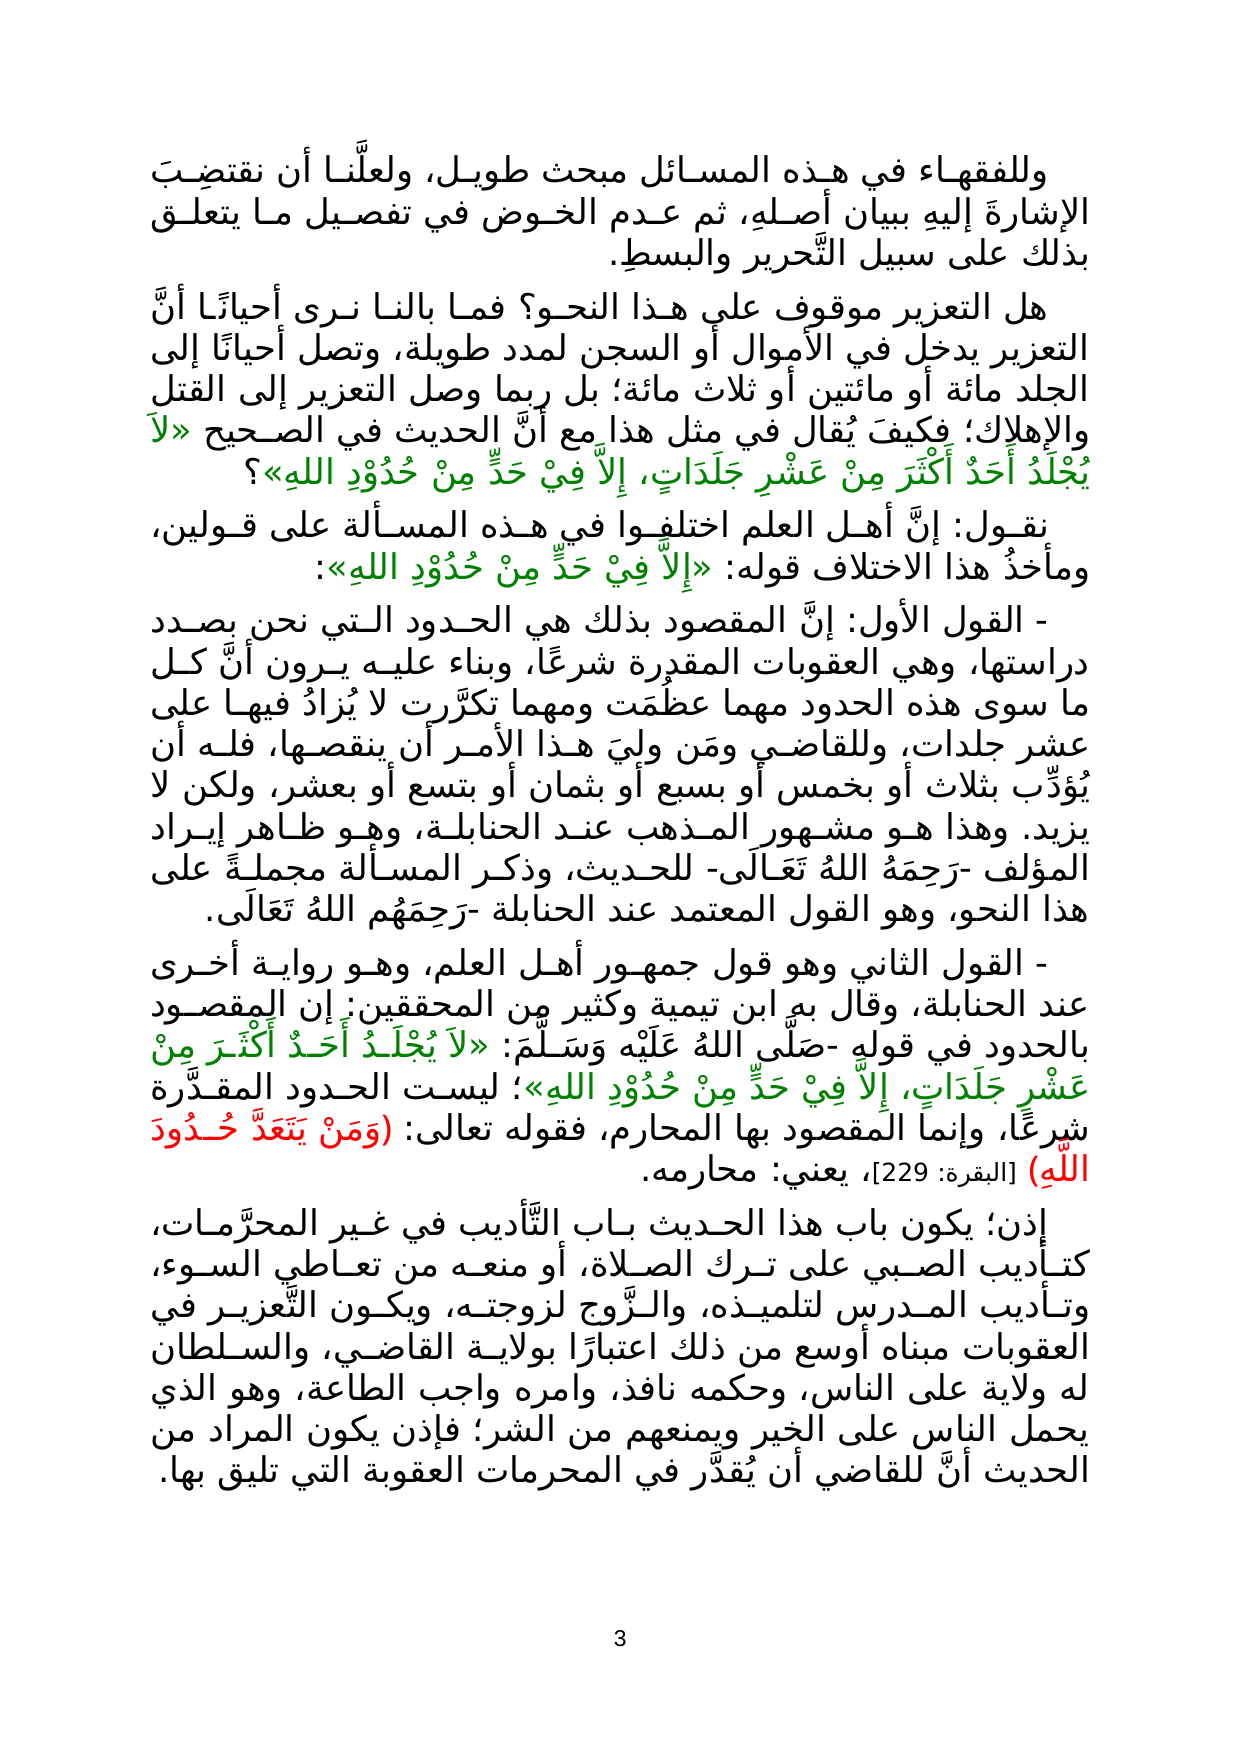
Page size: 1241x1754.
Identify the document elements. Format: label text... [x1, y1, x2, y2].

text إذن؛ يكون باب هذا الحديث باب التَّأديب في غير المحرَّمات، كتأديب الصبي على ترك الصلاة، أو منعه من تعاطي السوء، وتأديب المدرس لتلميذه، والزَّوج لزوجته، ويكون التَّعزير في العقوبات مبناه أوسع من ذلك اعتبارًا بولاية القاضي، والسلطان له ولاية على الناس، وحكمه نافذ، وامره واجب الطاعة، وهو الذي يحمل الناس على الخير ويمنعهم من الشر؛ فإذن يكون المراد من الحديث أنَّ للقاضي أن يُقدَّر في المحرمات العقوبة التي تليق بها. [150, 1202, 1090, 1491]
text نقول: إنَّ أهل العلم اختلفوا في هذه المسألة على قولين، ومأخذُ هذا الاختلاف قوله: «إِلاَّ فِيْ حَدٍّ مِنْ حُدُوْدِ اللهِ»: [150, 505, 1090, 587]
text وللفقهاء في هذه المسائل مبحث طويل، ولعلَّنا أن نقتضِبَ الإشارةَ إليهِ ببيان أصلهِ، ثم عدم الخوض في تفصيل ما يتعلق بذلك على سبيل التَّحرير والبسطِ. [150, 150, 1090, 274]
text - القول الثاني وهو قول جمهور أهل العلم، وهو رواية أخرى عند الحنابلة، وقال به ابن تيمية وكثير من المحققين: إن المقصود بالحدود في قوله -صَلَّى اللهُ عَلَيْه وَسَلَّمَ: «لاَ يُجْلَدُ أَحَدٌ أَكْثَرَ مِنْ عَشْرِ جَلَدَاتٍ، إِلاَّ فِيْ حَدٍّ مِنْ حُدُوْدِ اللهِ»؛ ليست الحدود المقدَّرة شرعًا، وإنما المقصود بها المحارم، فقوله تعالى: ﴿وَمَنْ يَتَعَدَّ حُدُودَ اللَّهِ﴾ [البقرة: 229]، يعني: محارمه. [150, 942, 1090, 1190]
text - القول الأول: إنَّ المقصود بذلك هي الحدود التي نحن بصدد دراستها، وهي العقوبات المقدرة شرعًا، وبناء عليه يرون أنَّ كل ما سوى هذه الحدود مهما عظُمَت ومهما تكرَّرت لا يُزادُ فيها على عشر جلدات، وللقاضي ومَن وليَ هذا الأمر أن ينقصها، فله أن يُؤدِّب بثلاث أو بخمس أو بسبع أو بثمان أو بتسع أو بعشر، ولكن لا يزيد. وهذا هو مشهور المذهب عند الحنابلة، وهو ظاهر إيراد المؤلف -رَحِمَهُ اللهُ تَعَالَى- للحديث، وذكر المسألة مجملةً على هذا النحو، وهو القول المعتمد عند الحنابلة -رَحِمَهُم اللهُ تَعَالَى. [150, 600, 1090, 930]
text هل التعزير موقوف على هذا النحو؟ فما بالنا نرى أحيانًا أنَّ التعزير يدخل في الأموال أو السجن لمدد طويلة، وتصل أحيانًا إلى الجلد مائة أو مائتين أو ثلاث مائة؛ بل ربما وصل التعزير إلى القتل والإهلاك؛ فكيفَ يُقال في مثل هذا مع أنَّ الحديث في الصحيح «لاَ يُجْلَدُ أَحَدٌ أَكْثَرَ مِنْ عَشْرِ جَلَدَاتٍ، إِلاَّ فِيْ حَدٍّ مِنْ حُدُوْدِ اللهِ»؟ [150, 286, 1090, 492]
